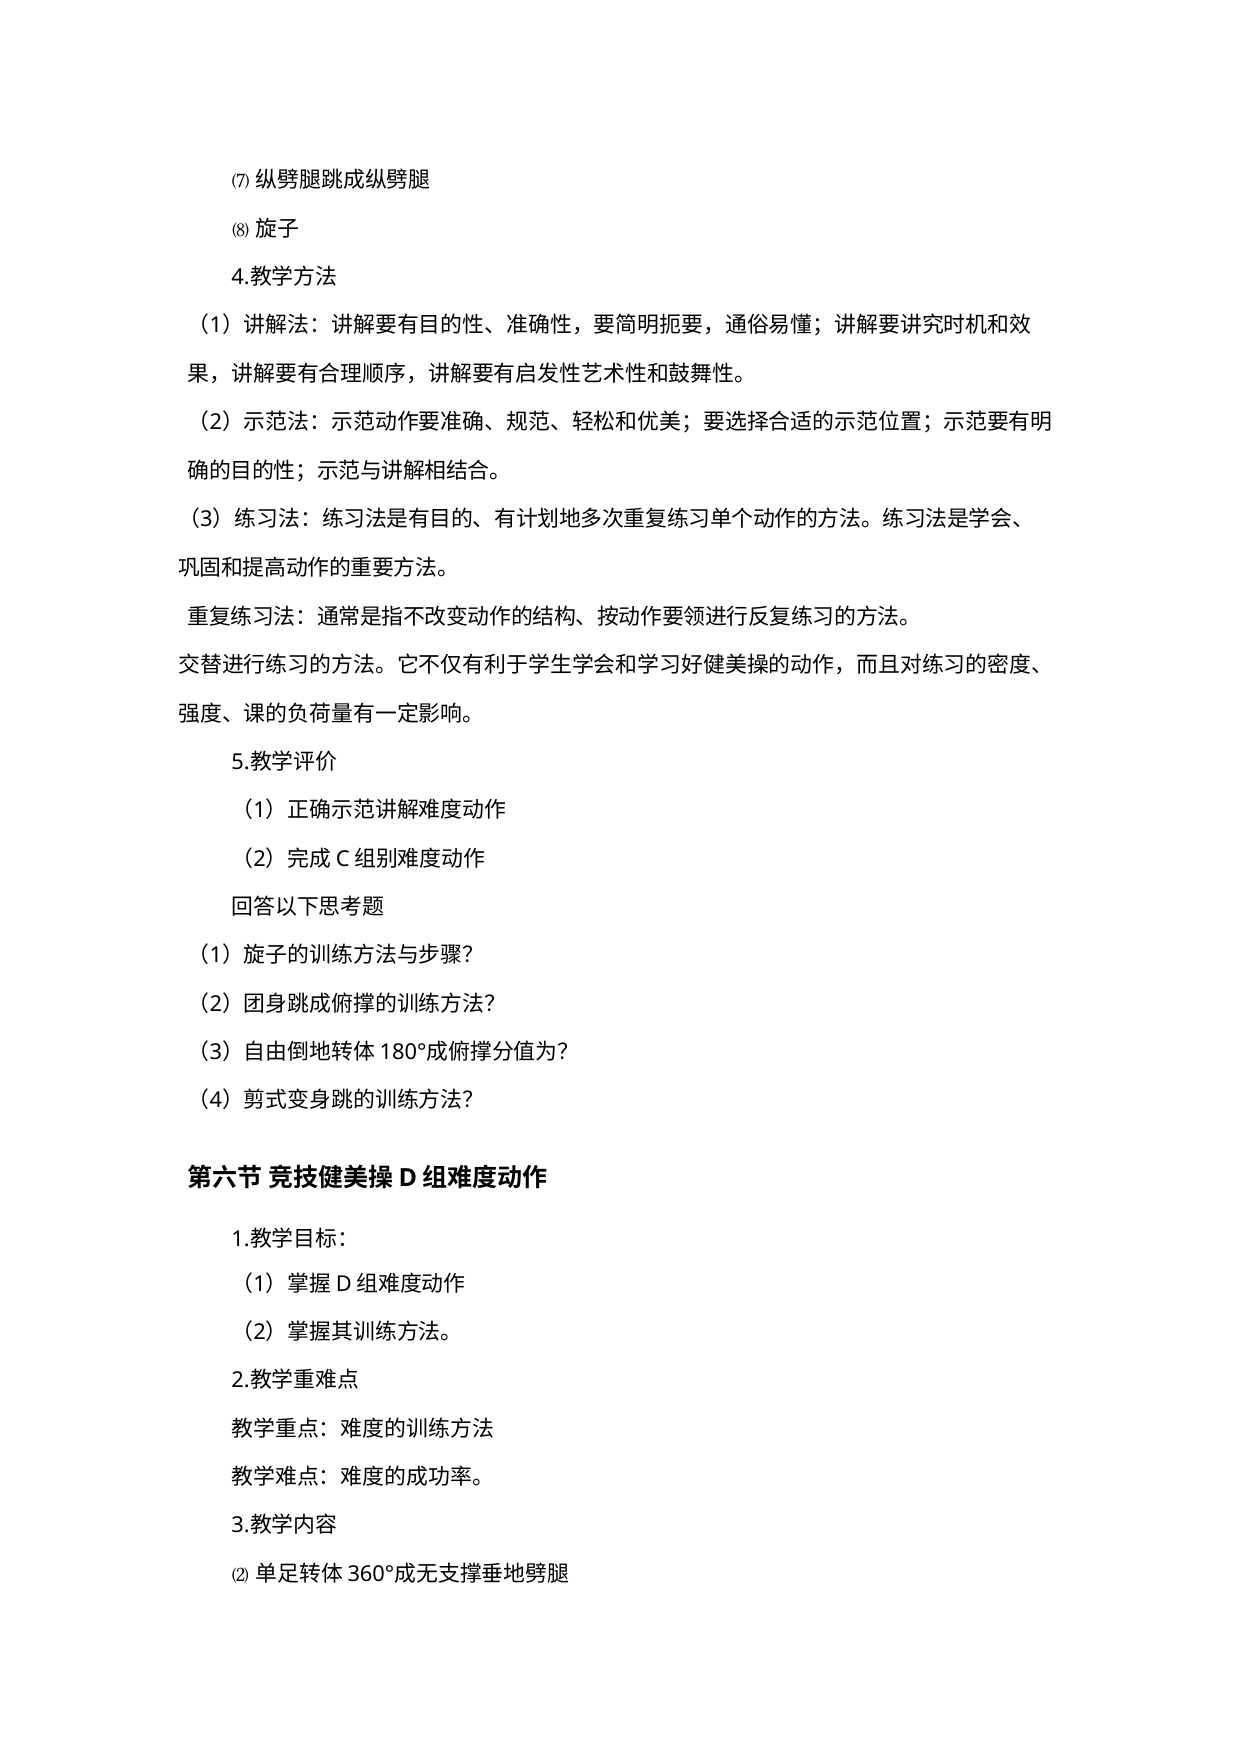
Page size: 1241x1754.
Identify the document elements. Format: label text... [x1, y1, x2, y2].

text 2.教学重难点 [187, 1362, 1053, 1394]
text 教学重点：难度的训练方法 [187, 1410, 1053, 1443]
text ⑻ 旋子 [187, 210, 1053, 243]
text 1.教学目标： [187, 1220, 1053, 1253]
text 教学难点：难度的成功率。 [187, 1459, 1053, 1491]
text （2）团身跳成俯撑的训练方法？ [187, 985, 1053, 1018]
text （4）剪式变身跳的训练方法？ [187, 1082, 1053, 1114]
text 回答以下思考题 [187, 889, 1053, 921]
text （1）掌握D组难度动作 [187, 1265, 1053, 1298]
text 第六节 竞技健美操D组难度动作 [187, 1143, 1053, 1208]
text ⑵ 单足转体360°成无支撑垂地劈腿 [187, 1555, 1053, 1588]
text 4.教学方法 [187, 259, 1053, 291]
text 交替进行练习的方法。它不仅有利于学生学会和学习好健美操的动作，而且对练习的密度、强度、课的负荷量有一定影响。 [178, 647, 1053, 728]
text （1）正确示范讲解难度动作 [187, 792, 1053, 824]
text （1）讲解法：讲解要有目的性、准确性，要简明扼要，通俗易懂；讲解要讲究时机和效果，讲解要有合理顺序，讲解要有启发性艺术性和鼓舞性。 [187, 307, 1053, 388]
text ⑺ 纵劈腿跳成纵劈腿 [187, 162, 1053, 194]
text （2）示范法：示范动作要准确、规范、轻松和优美；要选择合适的示范位置；示范要有明确的目的性；示范与讲解相结合。 [187, 404, 1053, 485]
text （2）掌握其训练方法。 [187, 1314, 1053, 1346]
text 3.教学内容 [187, 1507, 1053, 1539]
text （3）练习法：练习法是有目的、有计划地多次重复练习单个动作的方法。练习法是学会、巩固和提高动作的重要方法。 [178, 501, 1053, 582]
text （2）完成C组别难度动作 [187, 840, 1053, 873]
text 重复练习法：通常是指不改变动作的结构、按动作要领进行反复练习的方法。 [187, 598, 1053, 631]
text （3）自由倒地转体180°成俯撑分值为？ [187, 1034, 1053, 1066]
text （1）旋子的训练方法与步骤？ [187, 937, 1053, 969]
text 5.教学评价 [187, 744, 1053, 776]
